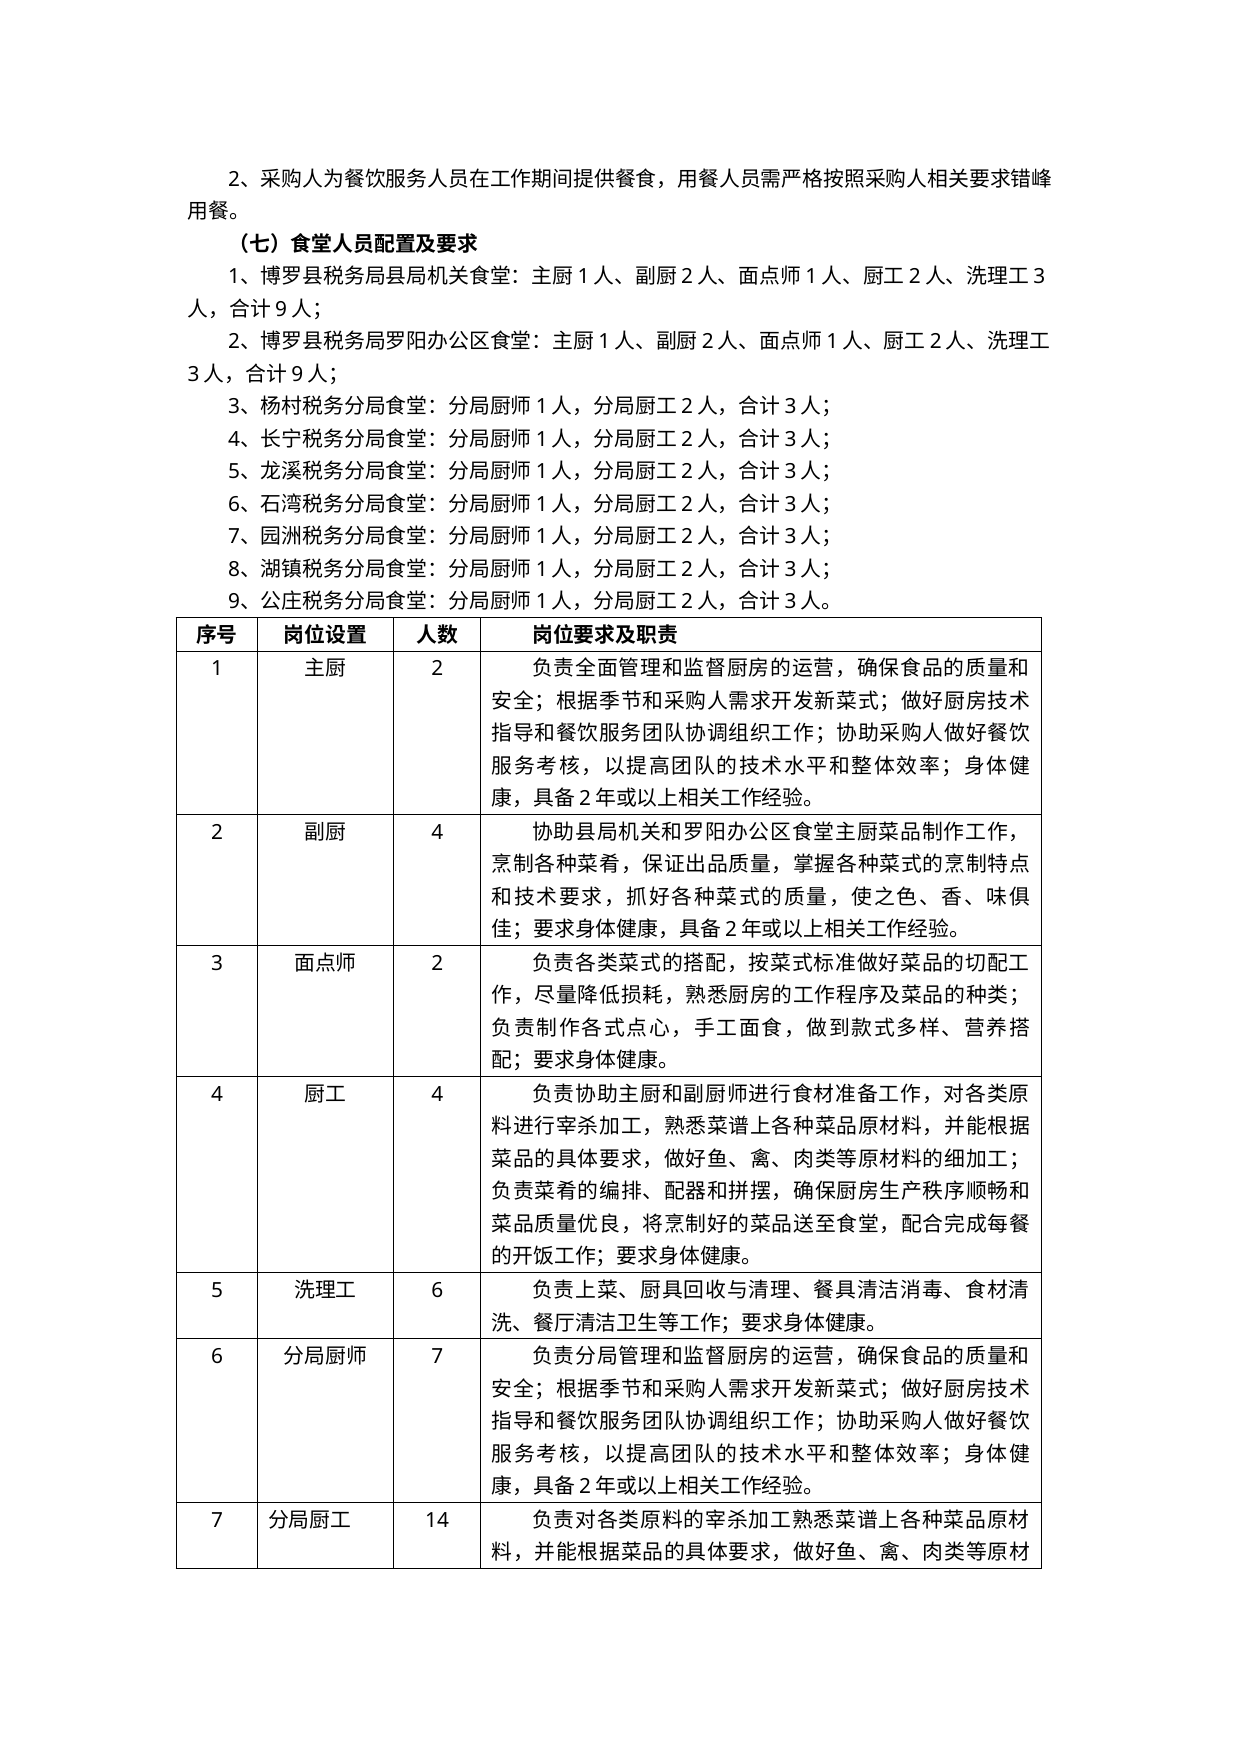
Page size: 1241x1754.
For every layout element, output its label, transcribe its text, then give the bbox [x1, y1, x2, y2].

table_cell 5 [177, 1273, 257, 1338]
table_header 序号 [177, 618, 257, 651]
table_cell 6 [177, 1339, 257, 1502]
table_cell 负责各类菜式的搭配，按菜式标准做好菜品的切配工作，尽量降低损耗，熟悉厨房的工作程序及菜品的种类；负责制作各式点心，手工面食，做到款式多样、营养搭配；要求身体健康。 [481, 946, 1041, 1076]
table_cell 4 [394, 815, 480, 945]
table_cell 2 [394, 946, 480, 1076]
text 2、采购人为餐饮服务人员在工作期间提供餐食，用餐人员需严格按照采购人相关要求错峰用餐。 [187, 162, 1053, 227]
text 9、公庄税务分局食堂：分局厨师1人，分局厨工2人，合计3人。 [187, 584, 1053, 617]
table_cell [481, 1503, 1041, 1568]
table_cell 负责上菜、厨具回收与清理、餐具清洁消毒、食材清洗、餐厅清洁卫生等工作；要求身体健康。 [481, 1273, 1041, 1338]
table_cell 负责分局管理和监督厨房的运营，确保食品的质量和安全；根据季节和采购人需求开发新菜式；做好厨房技术指导和餐饮服务团队协调组织工作；协助采购人做好餐饮服务考核，以提高团队的技术水平和整体效率；身体健康，具备2年或以上相关工作经验。 [481, 1339, 1041, 1502]
table_cell 分局厨工 [258, 1503, 393, 1568]
table_cell 分局厨师 [258, 1339, 393, 1502]
table_header 岗位设置 [258, 618, 393, 651]
text 2、博罗县税务局罗阳办公区食堂：主厨1人、副厨2人、面点师1人、厨工2人、洗理工3人，合计9人； [187, 324, 1053, 389]
table_cell 4 [177, 1077, 257, 1272]
text 3、杨村税务分局食堂：分局厨师1人，分局厨工2人，合计3人； [187, 389, 1053, 422]
text 1、博罗县税务局县局机关食堂：主厨1人、副厨2人、面点师1人、厨工2人、洗理工3人，合计9人； [187, 259, 1053, 324]
table_cell 主厨 [258, 652, 393, 814]
table_cell 负责协助主厨和副厨师进行食材准备工作，对各类原料进行宰杀加工，熟悉菜谱上各种菜品原材料，并能根据菜品的具体要求，做好鱼、禽、肉类等原材料的细加工；负责菜肴的编排、配器和拼摆，确保厨房生产秩序顺畅和菜品质量优良，将烹制好的菜品送至食堂，配合完成每餐的开饭工作；要求身体健康。 [481, 1077, 1041, 1272]
text 8、湖镇税务分局食堂：分局厨师1人，分局厨工2人，合计3人； [187, 552, 1053, 584]
table_cell 厨工 [258, 1077, 393, 1272]
text （七）食堂人员配置及要求 [187, 227, 1053, 259]
text 5、龙溪税务分局食堂：分局厨师1人，分局厨工2人，合计3人； [187, 454, 1053, 487]
table_cell 面点师 [258, 946, 393, 1076]
table_cell 洗理工 [258, 1273, 393, 1338]
text 7、园洲税务分局食堂：分局厨师1人，分局厨工2人，合计3人； [187, 519, 1053, 552]
table_header 岗位要求及职责 [481, 618, 1041, 651]
table_cell 副厨 [258, 815, 393, 945]
table_cell 14 [394, 1503, 480, 1568]
table_cell 7 [394, 1339, 480, 1502]
table_cell 协助县局机关和罗阳办公区食堂主厨菜品制作工作，烹制各种菜肴，保证出品质量，掌握各种菜式的烹制特点和技术要求，抓好各种菜式的质量，使之色、香、味俱佳；要求身体健康，具备2年或以上相关工作经验。 [481, 815, 1041, 945]
table_cell 2 [177, 815, 257, 945]
table_cell 4 [394, 1077, 480, 1272]
text 6、石湾税务分局食堂：分局厨师1人，分局厨工2人，合计3人； [187, 487, 1053, 519]
table_cell 6 [394, 1273, 480, 1338]
table_cell 负责全面管理和监督厨房的运营，确保食品的质量和安全；根据季节和采购人需求开发新菜式；做好厨房技术指导和餐饮服务团队协调组织工作；协助采购人做好餐饮服务考核，以提高团队的技术水平和整体效率；身体健康，具备2年或以上相关工作经验。 [481, 652, 1041, 814]
table_cell 2 [394, 652, 480, 814]
table_cell 3 [177, 946, 257, 1076]
table_header 人数 [394, 618, 480, 651]
text 4、长宁税务分局食堂：分局厨师1人，分局厨工2人，合计3人； [187, 422, 1053, 454]
table_cell 7 [177, 1503, 257, 1568]
table_cell 1 [177, 652, 257, 814]
